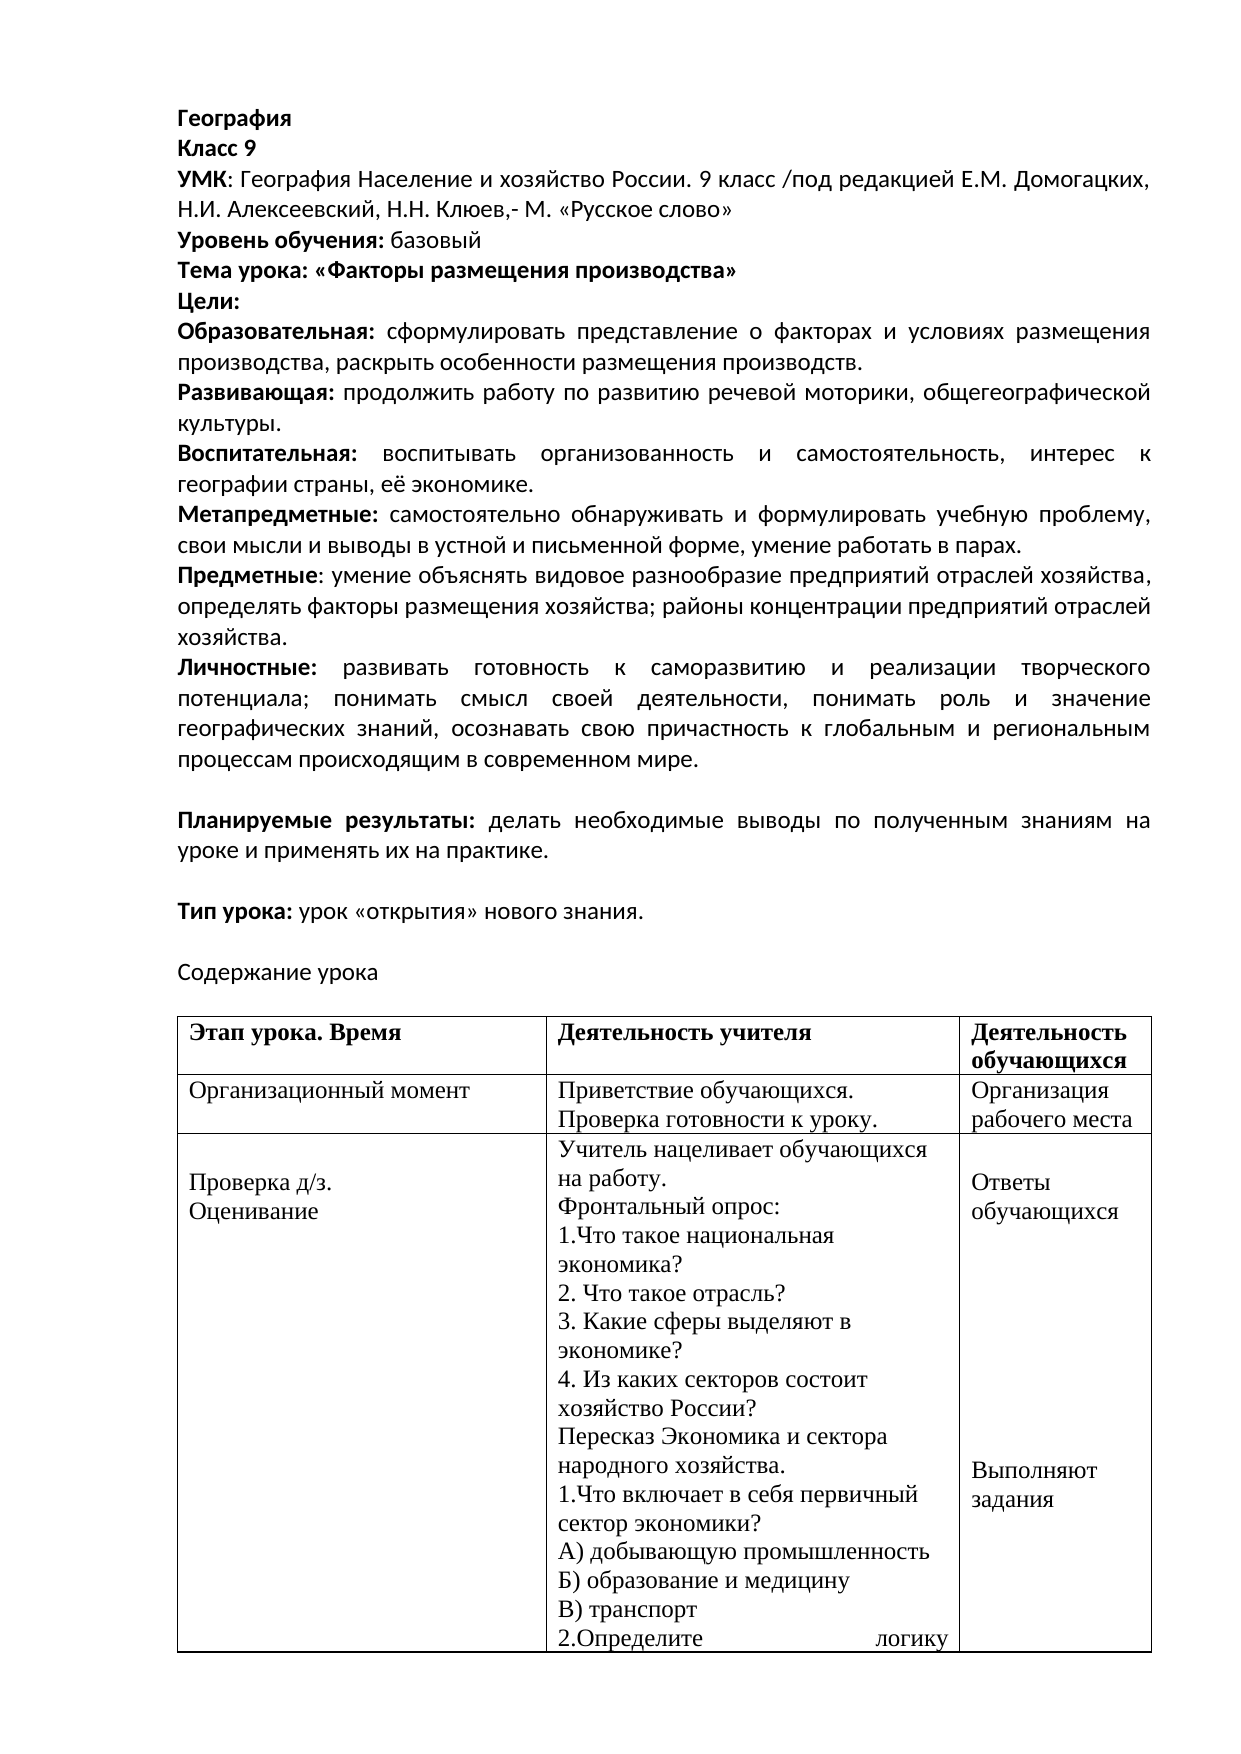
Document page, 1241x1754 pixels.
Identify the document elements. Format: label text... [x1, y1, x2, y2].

text Воспитательная: воспитывать организованность и самостоятельность, интерес к географии страны, её экономике. [177, 438, 1152, 499]
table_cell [547, 1134, 959, 1651]
table_header Деятельность учителя [547, 1017, 959, 1074]
text Предметные: умение объяснять видовое разнообразие предприятий отраслей хозяйства, определять факторы размещения хозяйства; районы концентрации предприятий отраслей хозяйства. [177, 560, 1152, 651]
text Тема урока: «Факторы размещения производства» [177, 254, 1152, 285]
table_header Деятельность обучающихся [960, 1017, 1151, 1074]
table_cell Организация рабочего места [960, 1075, 1151, 1133]
table_header Этап урока. Время [178, 1017, 546, 1074]
text УМК: География Население и хозяйство России. 9 класс /под редакцией Е.М. Домогацких, Н.И. Алексеевский, Н.Н. Клюев,- М. «Русское слово» [177, 163, 1152, 224]
text Планируемые результаты: делать необходимые выводы по полученным знаниям на уроке и применять их на практике. [177, 804, 1152, 865]
text Класс 9 [177, 132, 1152, 163]
text География [177, 102, 1152, 132]
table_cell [178, 1134, 546, 1651]
text Личностные: развивать готовность к саморазвитию и реализации творческого потенциала; понимать смысл своей деятельности, понимать роль и значение географических знаний, осознавать свою причастность к глобальным и региональным процессам происходящим в современном мире. [177, 651, 1152, 773]
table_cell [960, 1134, 1151, 1651]
text Уровень обучения: базовый [177, 224, 1152, 254]
table_cell Организационный момент [178, 1075, 546, 1133]
text Содержание урока [177, 956, 1152, 987]
text Развивающая: продолжить работу по развитию речевой моторики, общегеографической культуры. [177, 377, 1152, 438]
text Цели: [177, 285, 1152, 316]
text Метапредметные: самостоятельно обнаруживать и формулировать учебную проблему, свои мысли и выводы в устной и письменной форме, умение работать в парах. [177, 499, 1152, 560]
text Тип урока: урок «открытия» нового знания. [177, 895, 1152, 926]
table_cell Приветствие обучающихся. Проверка готовности к уроку. [547, 1075, 959, 1133]
text Образовательная: сформулировать представление о факторах и условиях размещения производства, раскрыть особенности размещения производств. [177, 316, 1152, 377]
